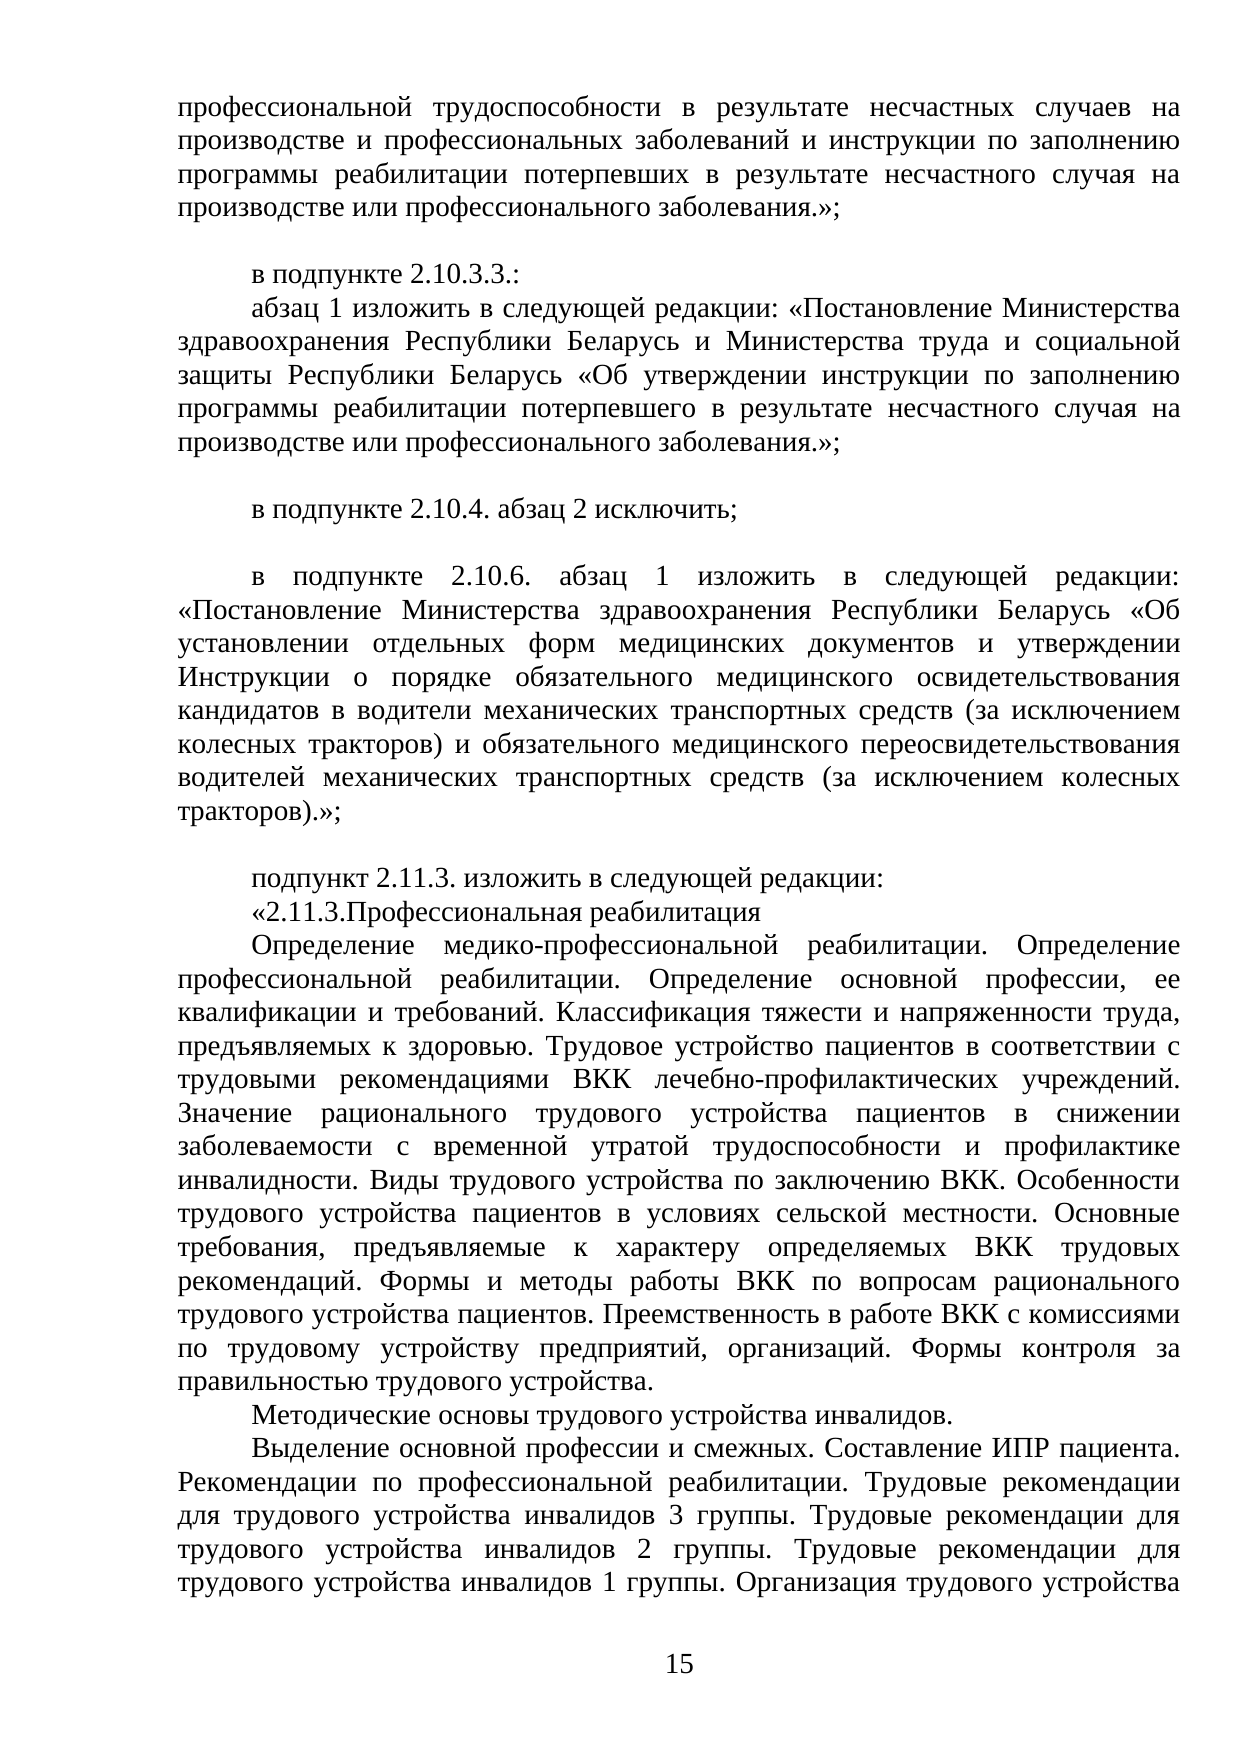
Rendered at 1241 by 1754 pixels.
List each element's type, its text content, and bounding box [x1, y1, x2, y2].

text в подпункте 2.10.4. абзац 2 исключить; [177, 491, 1181, 525]
text «2.11.3.Профессиональная реабилитация [177, 894, 1181, 927]
text в подпункте 2.10.6. абзац 1 изложить в следующей редакции: «Постановление Министерства здравоохранения Республики Беларусь «Об установлении отдельных форм медицинских документов и утверждении Инструкции о порядке обязательного медицинского освидетельствования кандидатов в водители механических транспортных средств (за исключением колесных тракторов) и обязательного медицинского переосвидетельствования водителей механических транспортных средств (за исключением колесных тракторов).»; [177, 558, 1181, 827]
text абзац 1 изложить в следующей редакции: «Постановление Министерства здравоохранения Республики Беларусь и Министерства труда и социальной защиты Республики Беларусь «Об утверждении инструкции по заполнению программы реабилитации потерпевшего в результате несчастного случая на производстве или профессионального заболевания.»; [177, 290, 1181, 458]
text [177, 89, 1181, 223]
text Определение медико-профессиональной реабилитации. Определение профессиональной реабилитации. Определение основной профессии, ее квалификации и требований. Классификация тяжести и напряженности труда, предъявляемых к здоровью. Трудовое устройство пациентов в соответствии с трудовыми рекомендациями ВКК лечебно-профилактических учреждений. Значение рационального трудового устройства пациентов в снижении заболеваемости с временной утратой трудоспособности и профилактике инвалидности. Виды трудового устройства по заключению ВКК. Особенности трудового устройства пациентов в условиях сельской местности. Основные требования, предъявляемые к характеру определяемых ВКК трудовых рекомендаций. Формы и методы работы ВКК по вопросам рационального трудового устройства пациентов. Преемственность в работе ВКК с комиссиями по трудовому устройству предприятий, организаций. Формы контроля за правильностью трудового устройства. [177, 927, 1181, 1397]
text в подпункте 2.10.3.3.: [177, 256, 1181, 290]
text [177, 1430, 1181, 1598]
text подпункт 2.11.3. изложить в следующей редакции: [177, 860, 1181, 894]
text Методические основы трудового устройства инвалидов. [177, 1397, 1181, 1430]
